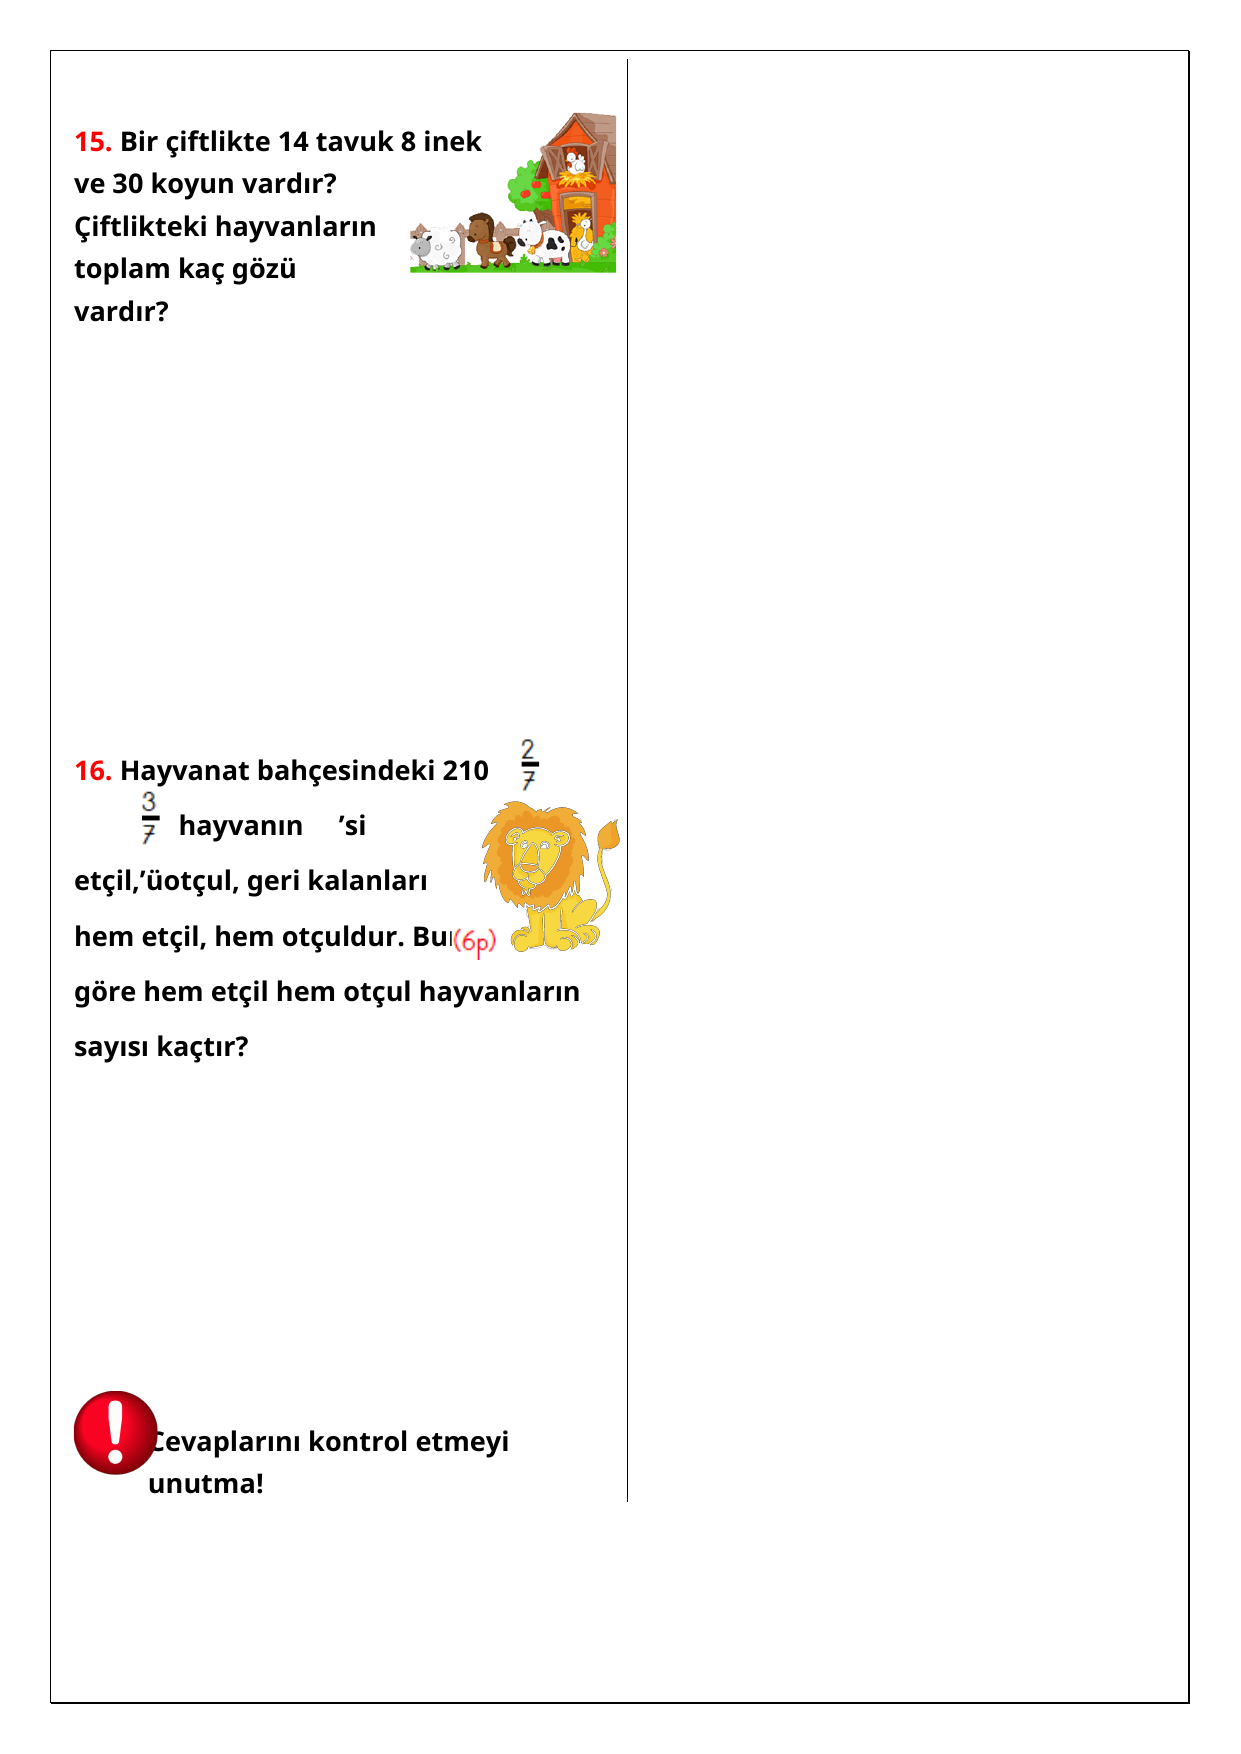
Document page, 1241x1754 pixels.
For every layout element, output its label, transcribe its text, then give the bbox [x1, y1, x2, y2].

picture [73, 1391, 158, 1475]
picture [409, 112, 616, 272]
text 16. Hayvanat bahçesindeki 210 hayvanın ’si etçil,’üotçul, geri kalanları hem etçil, hem otçuldur. Buna göre hem etçil hem otçul hayvanların sayısı kaçtır? [74, 751, 620, 1064]
picture [451, 926, 502, 960]
picture [474, 792, 628, 957]
picture [520, 735, 538, 791]
text Cevaplarını kontrol etmeyi unutma! [148, 1422, 620, 1501]
picture [140, 789, 158, 843]
